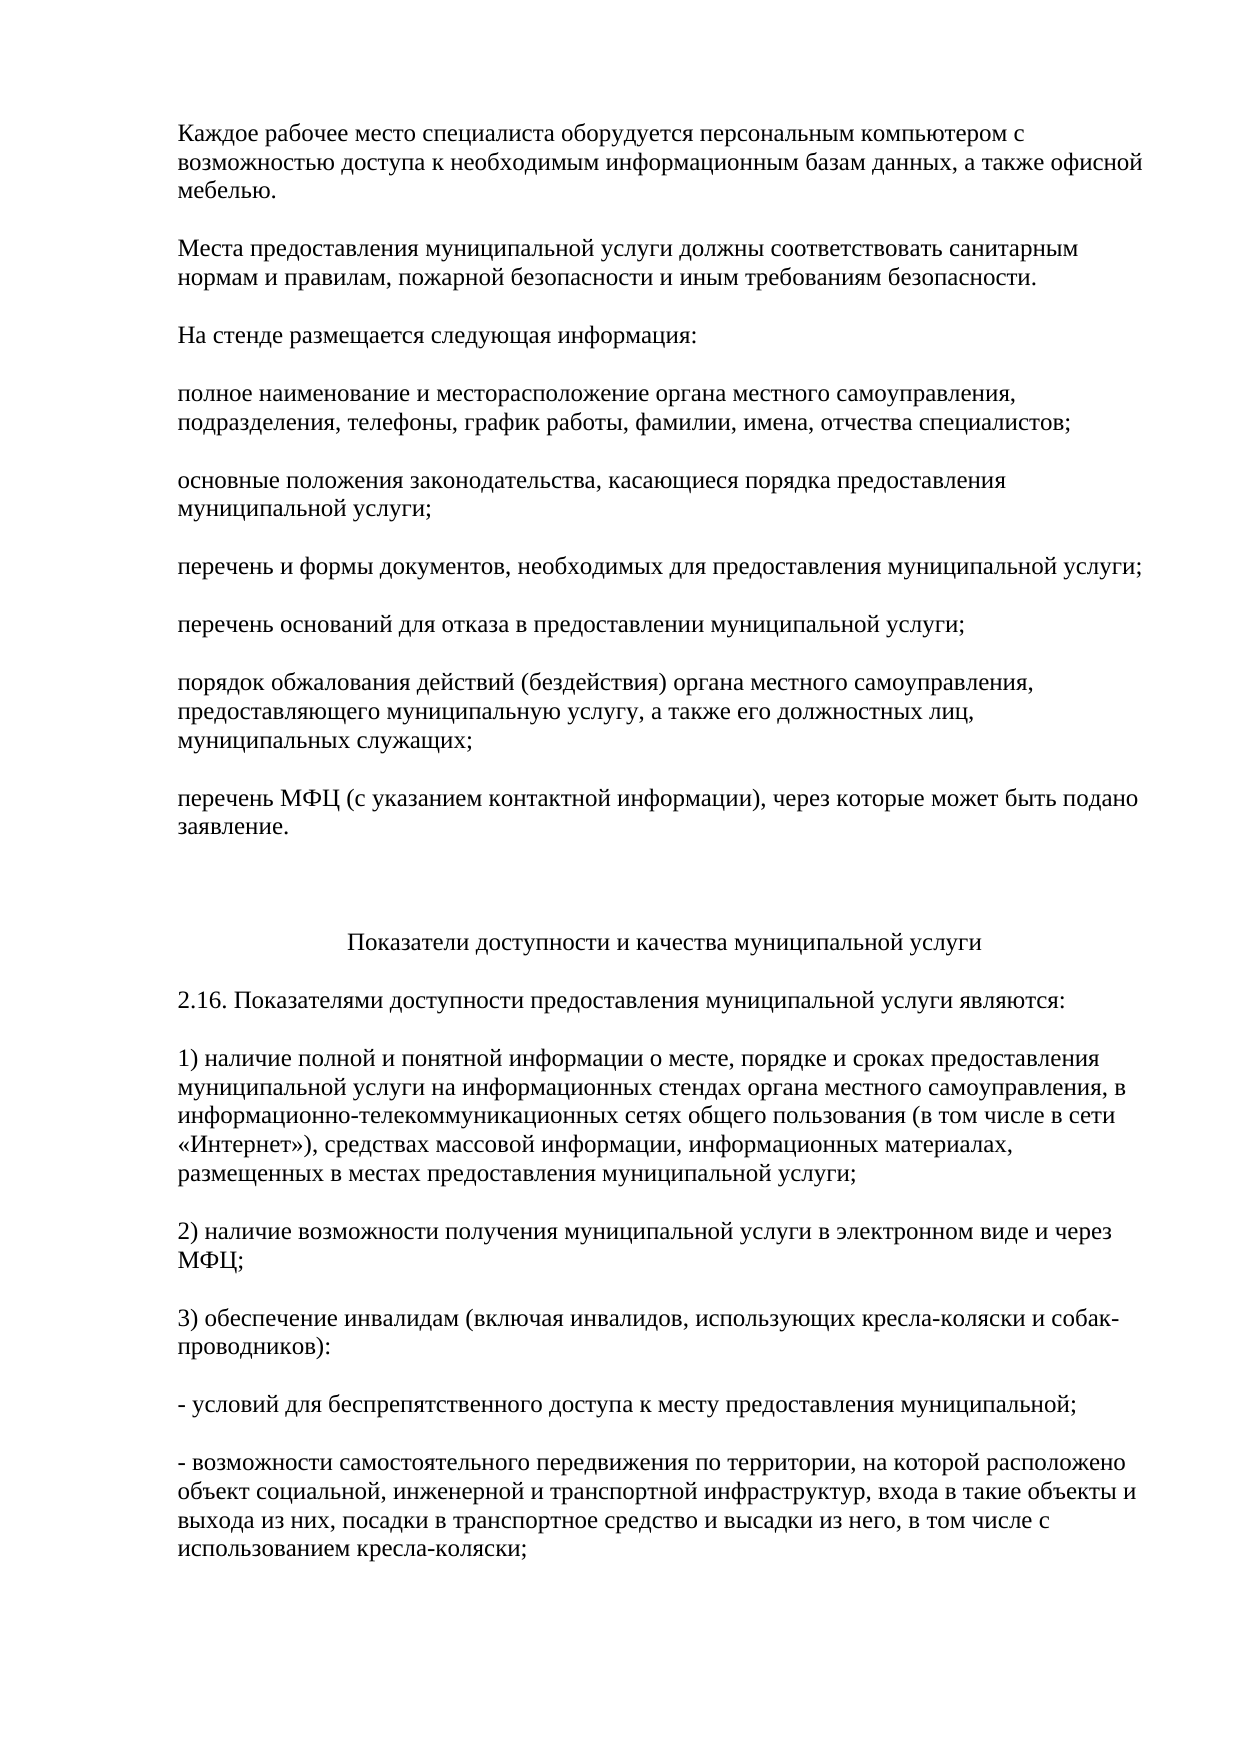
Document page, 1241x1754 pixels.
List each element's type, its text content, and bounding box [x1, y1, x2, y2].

text - условий для беспрепятственного доступа к месту предоставления муниципальной; [177, 1389, 1152, 1418]
text 2) наличие возможности получения муниципальной услуги в электронном виде и через МФЦ; [177, 1216, 1152, 1273]
text Показатели доступности и качества муниципальной услуги [177, 927, 1152, 956]
text перечень МФЦ (с указанием контактной информации), через которые может быть подано заявление. [177, 783, 1152, 840]
text порядок обжалования действий (бездействия) органа местного самоуправления, предоставляющего муниципальную услугу, а также его должностных лиц, муниципальных служащих; [177, 667, 1152, 753]
text перечень и формы документов, необходимых для предоставления муниципальной услуги; [177, 551, 1152, 580]
text На стенде размещается следующая информация: [177, 320, 1152, 349]
text Каждое рабочее место специалиста оборудуется персональным компьютером с возможностью доступа к необходимым информационным базам данных, а также офисной мебелью. [177, 118, 1152, 204]
text полное наименование и месторасположение органа местного самоуправления, подразделения, телефоны, график работы, фамилии, имена, отчества специалистов; [177, 378, 1152, 436]
text 3) обеспечение инвалидам (включая инвалидов, использующих кресла-коляски и собак-проводников): [177, 1303, 1152, 1360]
text 2.16. Показателями доступности предоставления муниципальной услуги являются: [177, 985, 1152, 1014]
text - возможности самостоятельного передвижения по территории, на которой расположено объект социальной, инженерной и транспортной инфраструктур, входа в такие объекты и выхода из них, посадки в транспортное средство и высадки из него, в том числе с использованием кресла-коляски; [177, 1447, 1152, 1562]
text 1) наличие полной и понятной информации о месте, порядке и сроках предоставления муниципальной услуги на информационных стендах органа местного самоуправления, в информационно-телекоммуникационных сетях общего пользования (в том числе в сети «Интернет»), средствах массовой информации, информационных материалах, размещенных в местах предоставления муниципальной услуги; [177, 1043, 1152, 1187]
text Места предоставления муниципальной услуги должны соответствовать санитарным нормам и правилам, пожарной безопасности и иным требованиям безопасности. [177, 233, 1152, 291]
text перечень оснований для отказа в предоставлении муниципальной услуги; [177, 609, 1152, 638]
text основные положения законодательства, касающиеся порядка предоставления муниципальной услуги; [177, 465, 1152, 522]
